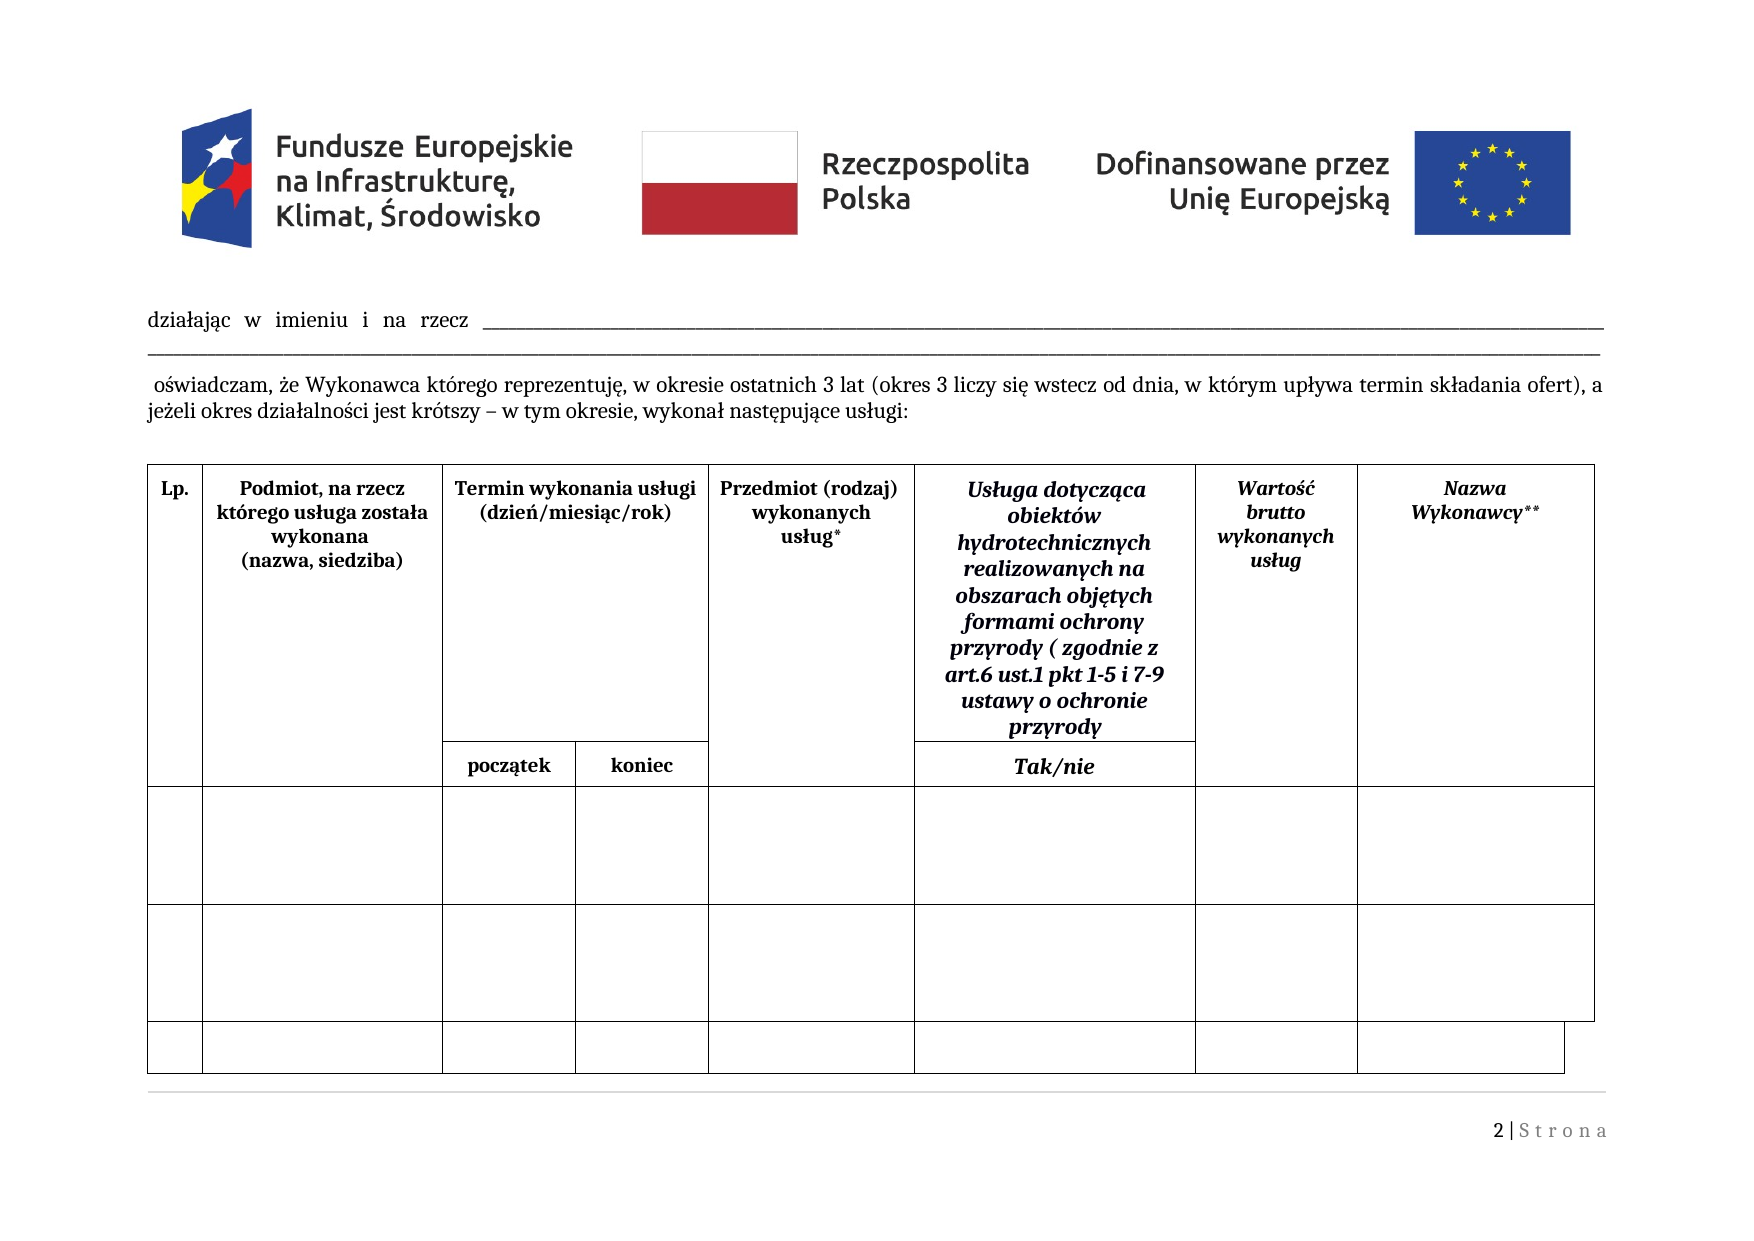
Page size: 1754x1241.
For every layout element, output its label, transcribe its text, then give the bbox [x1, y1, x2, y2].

table_cell [1196, 905, 1357, 1021]
table_header Wartość brutto wykonanych usług [1196, 465, 1357, 786]
table_cell [709, 905, 914, 1021]
table_cell [915, 787, 1195, 903]
table_cell [443, 1022, 575, 1073]
picture [147, 73, 1607, 283]
table_cell [1196, 787, 1357, 903]
table_header Przedmiot (rodzaj) wykonanych usług* [709, 465, 914, 786]
table_cell [1358, 787, 1594, 903]
table_header Podmiot, na rzecz którego usługa została wykonana (nazwa, siedziba) [203, 465, 442, 786]
table_cell [443, 787, 575, 903]
table_cell [148, 905, 202, 1021]
table_cell [576, 1022, 708, 1073]
table_header Nazwa Wykonawcy** [1358, 465, 1594, 786]
table_cell [443, 905, 575, 1021]
table_cell [1196, 1022, 1357, 1073]
table_cell koniec [576, 742, 708, 786]
text działając w imieniu i na rzecz ____________________________________________________________________________________________________________________________________ ___________________________________________________________________________________________________________________________________________________________________________ [148, 307, 1606, 359]
table_cell [709, 1022, 914, 1073]
table_cell [148, 787, 202, 903]
table_cell [203, 787, 442, 903]
table_cell [915, 905, 1195, 1021]
table_header Termin wykonania usługi (dzień/miesiąc/rok) [443, 465, 708, 741]
text oświadczam, że Wykonawca którego reprezentuję, w okresie ostatnich 3 lat (okres 3 liczy się wstecz od dnia, w którym upływa termin składania ofert), a jeżeli okres działalności jest krótszy – w tym okresie, wykonał następujące usługi: [148, 372, 1606, 424]
table_cell [709, 787, 914, 903]
table_header Usługa dotycząca obiektów hydrotechnicznych realizowanych na obszarach objętych formami ochrony przyrody ( zgodnie z art.6 ust.1 pkt 1-5 i 7-9 ustawy o ochronie przyrody [915, 465, 1195, 741]
table_cell [1358, 905, 1594, 1021]
table_cell [1358, 1022, 1564, 1073]
table_cell początek [443, 742, 575, 786]
table_cell [576, 787, 708, 903]
table_cell [203, 905, 442, 1021]
table_header Lp. [148, 465, 202, 786]
table_cell [203, 1022, 442, 1073]
table_cell Tak/nie [915, 742, 1195, 786]
table_cell [576, 905, 708, 1021]
table_cell [915, 1022, 1195, 1073]
table_cell [148, 1022, 202, 1073]
